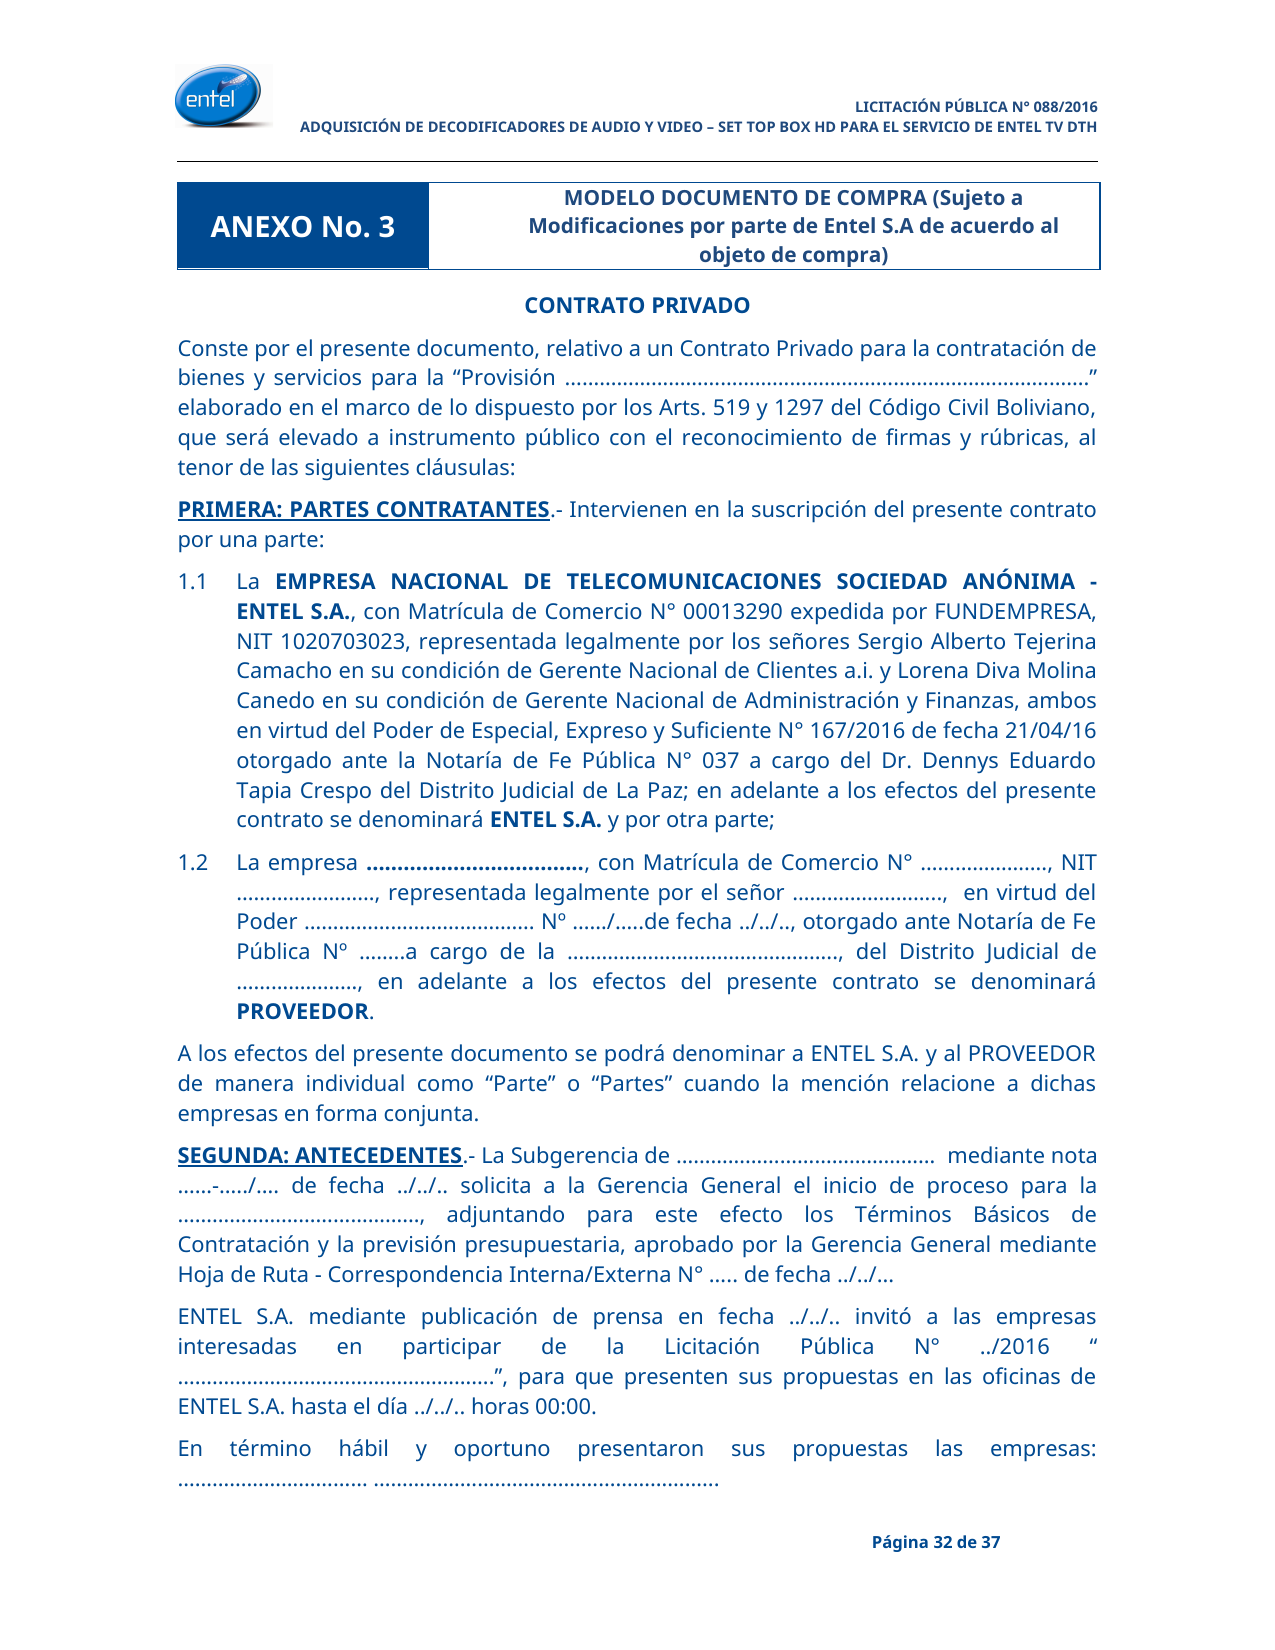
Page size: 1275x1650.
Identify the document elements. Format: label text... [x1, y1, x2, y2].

text ENTEL S.A. mediante publicación de prensa en fecha ../../.. invitó a las empresas interesadas en participar de la Licitación Pública N° ../2016 “ ……………………………………………….”, para que presenten sus propuestas en las oficinas de ENTEL S.A. hasta el día ../../.. horas 00:00. [177, 1301, 1098, 1421]
table_header ANEXO No. 3 [178, 183, 428, 268]
text A los efectos del presente documento se podrá denominar a ENTEL S.A. y al PROVEEDOR de manera individual como “Parte” o “Partes” cuando la mención relacione a dichas empresas en forma conjunta. [177, 1038, 1098, 1127]
text PRIMERA: PARTES CONTRATANTES.- Intervienen en la suscripción del presente contrato por una parte: [177, 494, 1098, 554]
text En término hábil y oportuno presentaron sus propuestas las empresas: …………………………… …………………………………………………... [177, 1433, 1098, 1493]
text Conste por el presente documento, relativo a un Contrato Privado para la contratación de bienes y servicios para la “Provisión ……………………………………………………………………………….” elaborado en el marco de lo dispuesto por los Arts. 519 y 1297 del Código Civil Boliviano, que será elevado a instrumento público con el reconocimiento de firmas y rúbricas, al tenor de las siguientes cláusulas: [177, 333, 1098, 482]
list La empresa …………………………….., con Matrícula de Comercio N° …………………., NIT ……………………, representada legalmente por el señor …………………….., en virtud del Poder …………………………………. Nº ……/…..de fecha ../../.., otorgado ante Notaría de Fe Pública Nº ……..a cargo de la ……………………………………….., del Distrito Judicial de …………………, en adelante a los efectos del presente contrato se denominará PROVEEDOR. [177, 847, 1098, 1026]
table_header MODELO DOCUMENTO DE COMPRA (Sujeto a Modificaciones por parte de Entel S.A de acuerdo al objeto de compra) [429, 183, 1099, 268]
text CONTRATO PRIVADO [177, 290, 1098, 320]
list La EMPRESA NACIONAL DE TELECOMUNICACIONES SOCIEDAD ANÓNIMA - ENTEL S.A., con Matrícula de Comercio N° 00013290 expedida por FUNDEMPRESA, NIT 1020703023, representada legalmente por los señores Sergio Alberto Tejerina Camacho en su condición de Gerente Nacional de Clientes a.i. y Lorena Diva Molina Canedo en su condición de Gerente Nacional de Administración y Finanzas, ambos en virtud del Poder de Especial, Expreso y Suficiente N° 167/2016 de fecha 21/04/16 otorgado ante la Notaría de Fe Pública N° 037 a cargo del Dr. Dennys Eduardo Tapia Crespo del Distrito Judicial de La Paz; en adelante a los efectos del presente contrato se denominará ENTEL S.A. y por otra parte; [177, 566, 1098, 834]
text SEGUNDA: ANTECEDENTES.- La Subgerencia de ……………………………………… mediante nota ……-…../…. de fecha ../../.. solicita a la Gerencia General el inicio de proceso para la ……………………………………, adjuntando para este efecto los Términos Básicos de Contratación y la previsión presupuestaria, aprobado por la Gerencia General mediante Hoja de Ruta - Correspondencia Interna/Externa N° ….. de fecha ../../... [177, 1140, 1098, 1289]
picture [174, 64, 274, 128]
